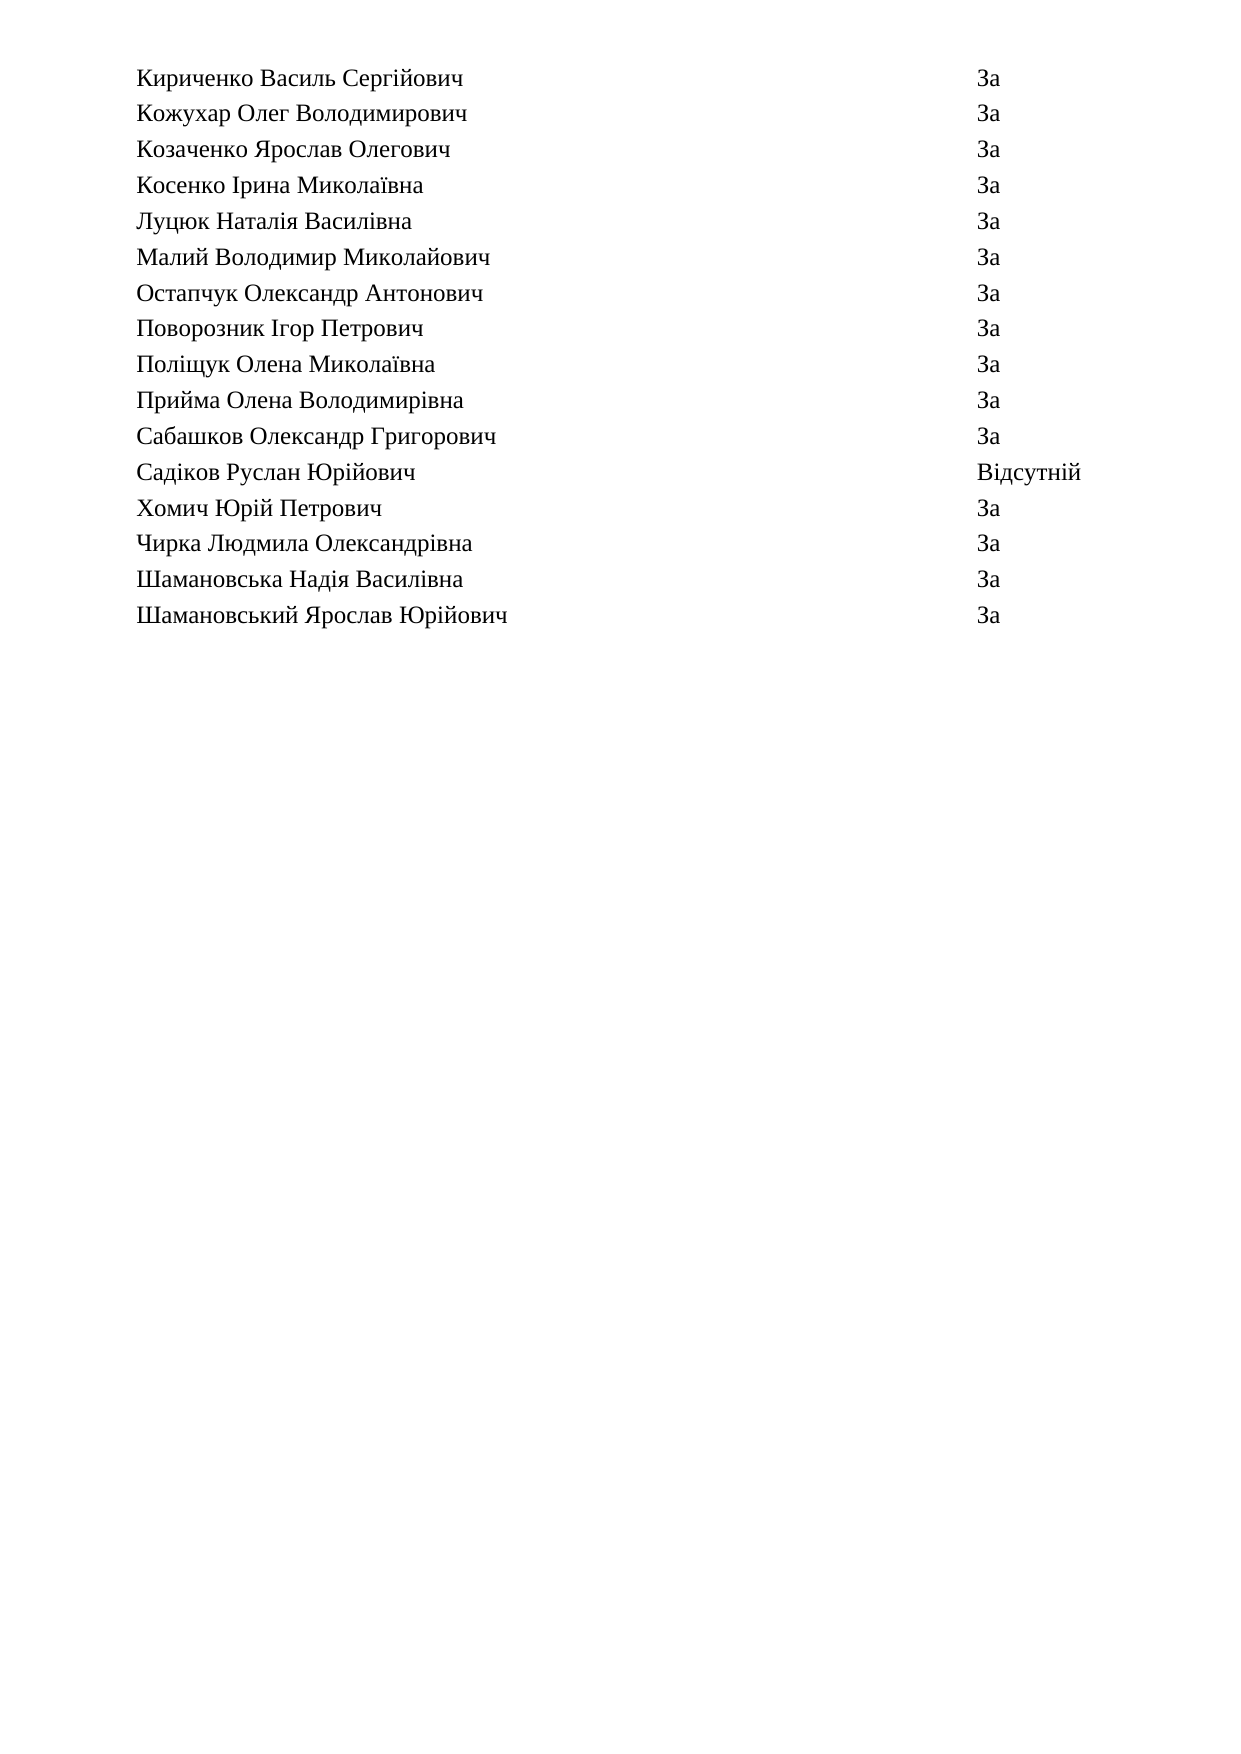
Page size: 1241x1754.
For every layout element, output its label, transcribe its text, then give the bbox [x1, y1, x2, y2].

table_cell Хомич Юрій Петрович [118, 489, 959, 525]
table_cell Чирка Людмила Олександрівна [118, 525, 959, 561]
table_cell Прийма Олена Володимирівна [118, 382, 959, 417]
table_cell За [959, 561, 1181, 597]
table_cell За [959, 59, 1181, 95]
table_cell За [959, 418, 1181, 453]
table_cell За [959, 203, 1181, 238]
table_cell За [959, 310, 1181, 346]
table_cell Поліщук Олена Миколаївна [118, 346, 959, 382]
table_cell За [959, 95, 1181, 131]
table_cell Кожухар Олег Володимирович [118, 95, 959, 131]
table_cell За [959, 274, 1181, 310]
table_cell Сабашков Олександр Григорович [118, 418, 959, 453]
table_cell За [959, 525, 1181, 561]
table_cell Садіков Руслан Юрійович [118, 453, 959, 489]
table_cell За [959, 131, 1181, 167]
table_cell Косенко Ірина Миколаївна [118, 167, 959, 202]
table_cell Малий Володимир Миколайович [118, 238, 959, 274]
table_cell За [959, 489, 1181, 525]
table_cell За [959, 597, 1181, 632]
table_cell Відсутній [959, 453, 1181, 489]
table_cell За [959, 238, 1181, 274]
table_cell Шамановський Ярослав Юрійович [118, 597, 959, 632]
table_cell Козаченко Ярослав Олегович [118, 131, 959, 167]
table_cell Поворозник Ігор Петрович [118, 310, 959, 346]
table_cell За [959, 382, 1181, 417]
table_cell За [959, 346, 1181, 382]
table_cell Остапчук Олександр Антонович [118, 274, 959, 310]
table_cell Шамановська Надія Василівна [118, 561, 959, 597]
table_cell Кириченко Василь Сергійович [118, 59, 959, 95]
table_cell За [959, 167, 1181, 202]
table_cell Луцюк Наталія Василівна [118, 203, 959, 238]
